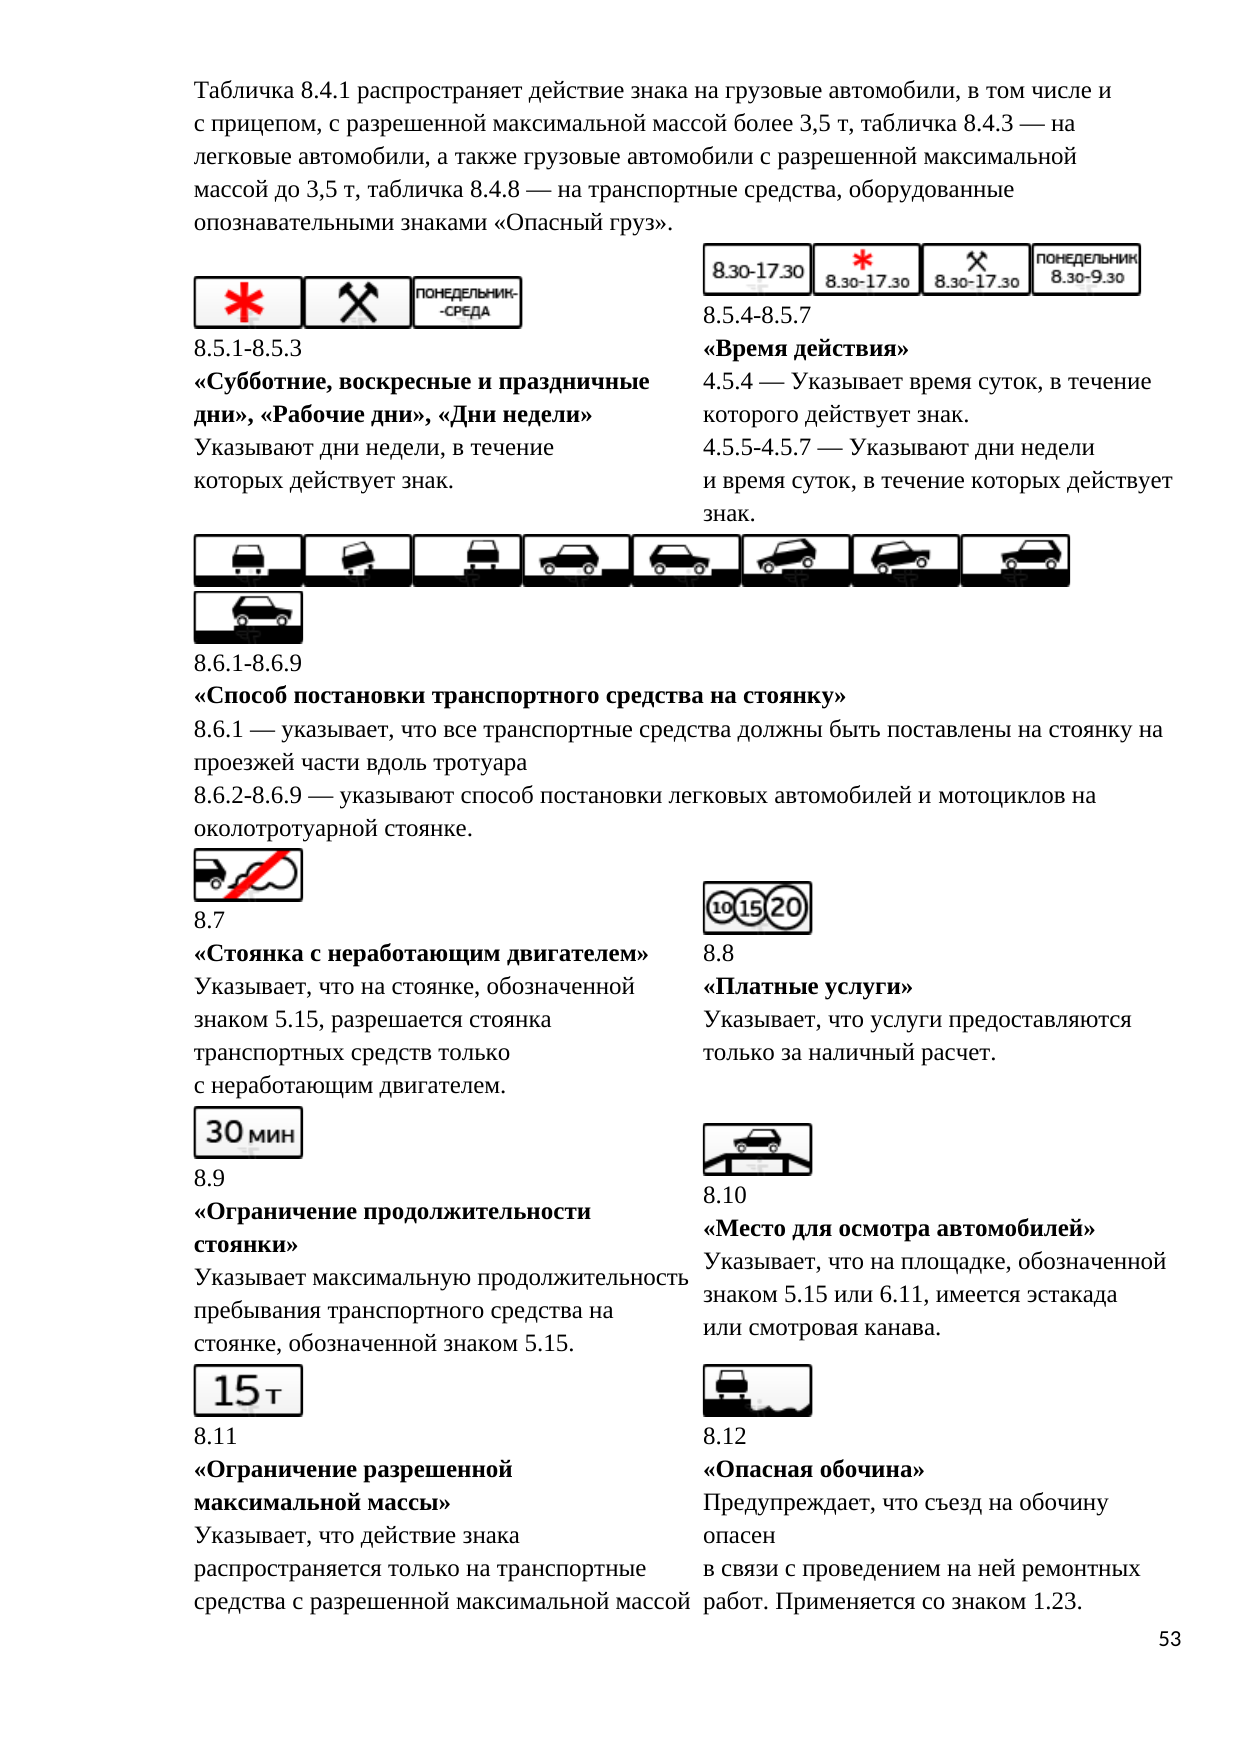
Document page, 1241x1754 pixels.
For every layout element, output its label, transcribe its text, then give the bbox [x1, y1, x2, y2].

table_cell 8.6.1-8.6.9 «Способ постановки транспортного средства на стоянку» 8.6.1 — указывает, что все транспортные средства должны быть поставлены на стоянку на проезжей части вдоль тротуара 8.6.2-8.6.9 — указывают способ постановки легковых автомобилей и мотоциклов на околотротуарной стоянке. [192, 533, 1181, 847]
picture [193, 848, 304, 902]
table_cell 8.9 «Ограничение продолжительности стоянки» Указывает максимальную продолжительность пребывания транспортного средства на стоянке, обозначенной знаком 5.15. [192, 1105, 701, 1363]
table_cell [192, 1363, 701, 1621]
picture [702, 881, 813, 935]
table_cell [192, 74, 1181, 242]
picture [193, 1364, 304, 1417]
picture [193, 591, 304, 644]
table_cell 8.7 «Стоянка с неработающим двигателем» Указывает, что на стоянке, обозначенной знаком 5.15, разрешается стоянка транспортных средств только с неработающим двигателем. [192, 847, 701, 1105]
picture [193, 534, 1071, 587]
picture [193, 1106, 304, 1159]
picture [193, 276, 523, 329]
table_cell 8.5.1-8.5.3 «Субботние, воскресные и праздничные дни», «Рабочие дни», «Дни недели» Указывают дни недели, в течение которых действует знак. [192, 242, 701, 533]
picture [702, 1123, 813, 1176]
picture [702, 243, 1142, 296]
table_cell 8.10 «Место для осмотра автомобилей» Указывает, что на площадке, обозначенной знаком 5.15 или 6.11, имеется эстакада или смотровая канава. [701, 1105, 1181, 1363]
table_cell 8.5.4-8.5.7 «Время действия» 4.5.4 — Указывает время суток, в течение которого действует знак. 4.5.5-4.5.7 — Указывают дни недели и время суток, в течение которых действует знак. [701, 242, 1181, 533]
picture [702, 1364, 813, 1417]
table_cell 8.8 «Платные услуги» Указывает, что услуги предоставляются только за наличный расчет. [701, 847, 1181, 1105]
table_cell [701, 1363, 1181, 1621]
